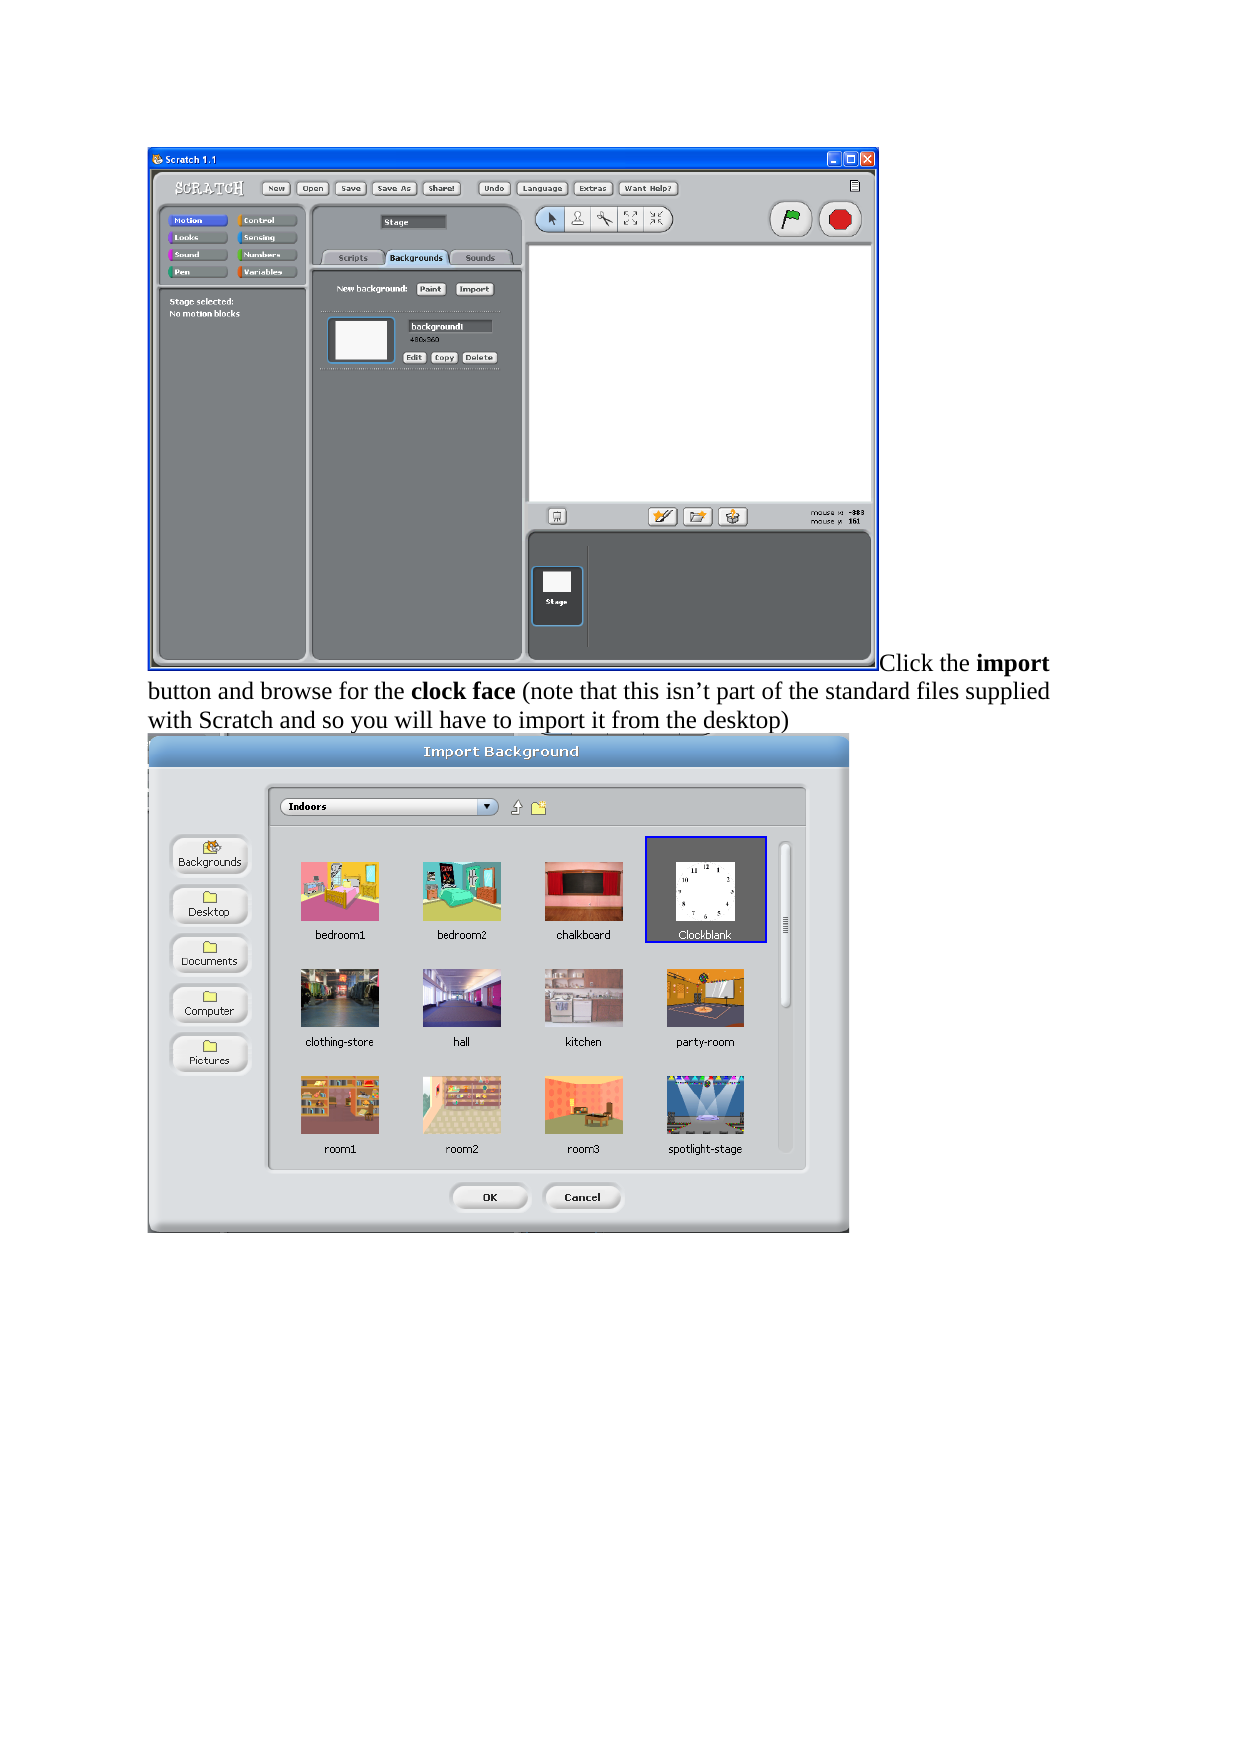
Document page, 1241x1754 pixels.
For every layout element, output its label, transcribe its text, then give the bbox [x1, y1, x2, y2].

picture [147, 733, 850, 1233]
picture [147, 147, 879, 671]
